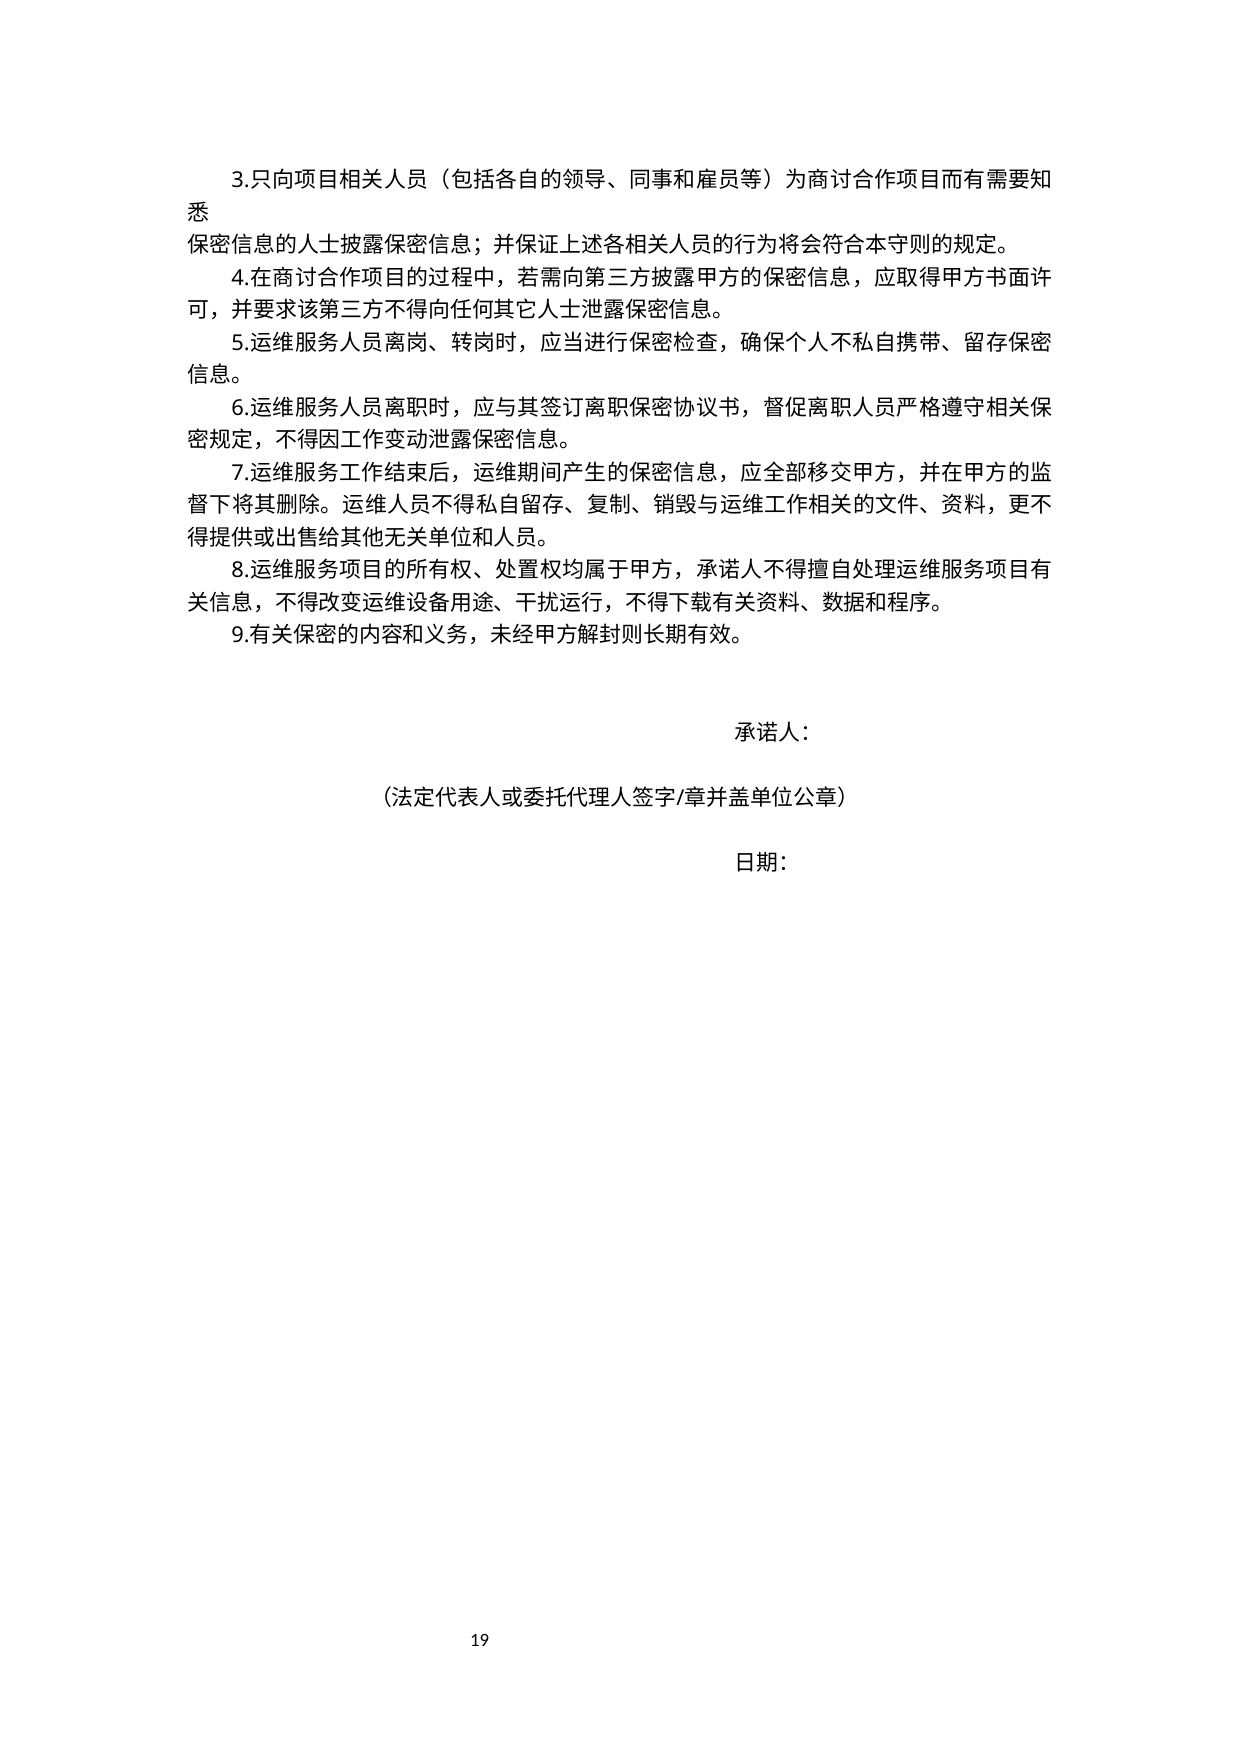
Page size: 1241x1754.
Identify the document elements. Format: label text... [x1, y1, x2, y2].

text 保密信息的人士披露保密信息；并保证上述各相关人员的行为将会符合本守则的规定。 [187, 227, 1053, 259]
text 6.运维服务人员离职时，应与其签订离职保密协议书，督促离职人员严格遵守相关保密规定，不得因工作变动泄露保密信息。 [187, 389, 1053, 454]
text 日期： [187, 844, 1053, 877]
text 3.只向项目相关人员（包括各自的领导、同事和雇员等）为商讨合作项目而有需要知悉 [187, 162, 1053, 227]
text （法定代表人或委托代理人签字/章并盖单位公章） [187, 779, 1053, 812]
text 承诺人： [187, 714, 1053, 747]
text 7.运维服务工作结束后，运维期间产生的保密信息，应全部移交甲方，并在甲方的监督下将其删除。运维人员不得私自留存、复制、销毁与运维工作相关的文件、资料，更不得提供或出售给其他无关单位和人员。 [187, 454, 1053, 552]
text 9.有关保密的内容和义务，未经甲方解封则长期有效。 [187, 617, 1053, 649]
text 5.运维服务人员离岗、转岗时，应当进行保密检查，确保个人不私自携带、留存保密信息。 [187, 324, 1053, 389]
text 4.在商讨合作项目的过程中，若需向第三方披露甲方的保密信息，应取得甲方书面许可，并要求该第三方不得向任何其它人士泄露保密信息。 [187, 259, 1053, 324]
text 8.运维服务项目的所有权、处置权均属于甲方，承诺人不得擅自处理运维服务项目有关信息，不得改变运维设备用途、干扰运行，不得下载有关资料、数据和程序。 [187, 552, 1053, 617]
